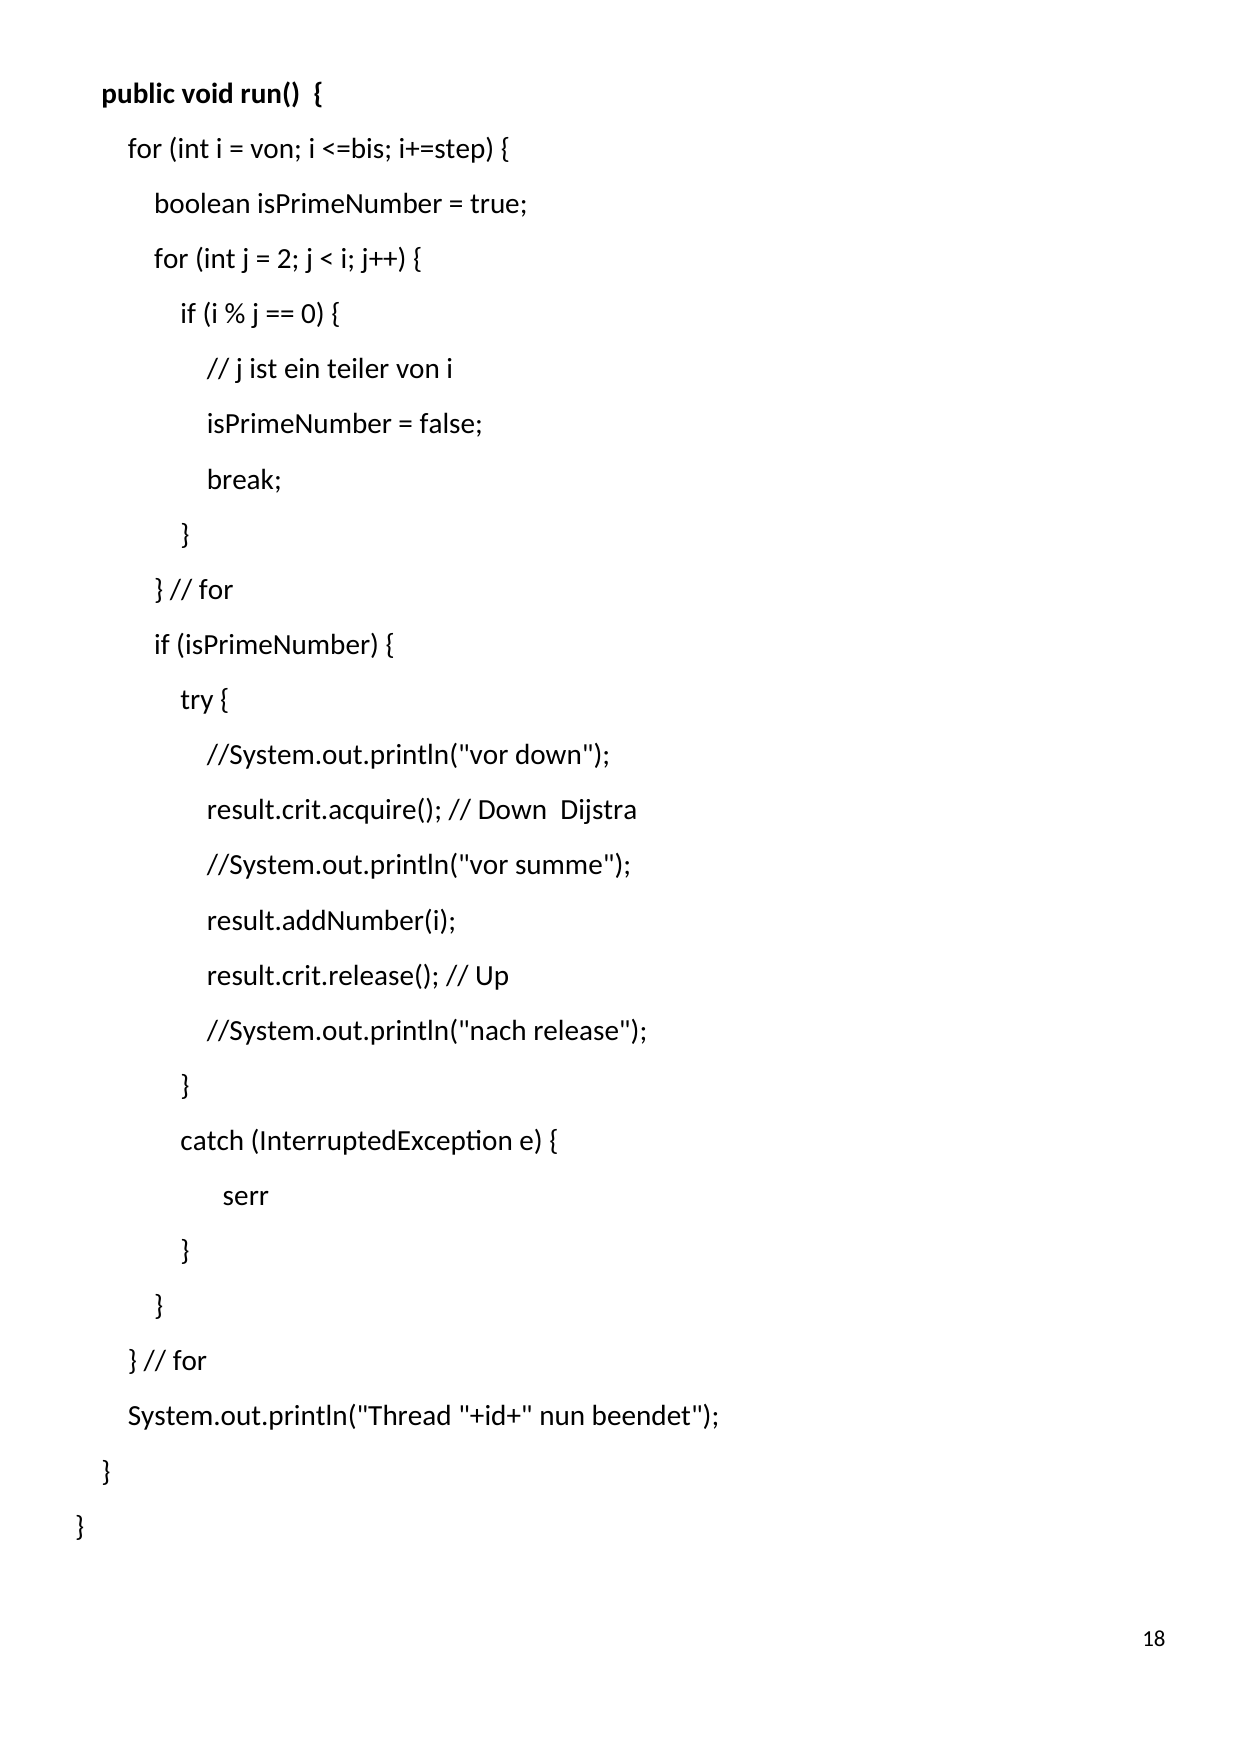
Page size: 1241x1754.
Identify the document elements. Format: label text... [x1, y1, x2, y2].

text // j ist ein teiler von i [75, 351, 1165, 386]
text System.out.println("Thread "+id+" nun beendet"); [75, 1397, 1165, 1433]
text } // for [75, 1342, 1165, 1378]
text try { [75, 681, 1165, 717]
text } [75, 1453, 1165, 1488]
text } [75, 516, 1165, 551]
text break; [75, 461, 1165, 496]
text result.addNumber(i); [75, 902, 1165, 937]
text } // for [75, 571, 1165, 607]
text serr [75, 1177, 1165, 1213]
text //System.out.println("vor summe"); [75, 846, 1165, 882]
text //System.out.println("vor down"); [75, 736, 1165, 772]
text for (int j = 2; j < i; j++) { [75, 240, 1165, 276]
text if (i % j == 0) { [75, 295, 1165, 331]
text } [75, 1287, 1165, 1323]
text } [75, 1067, 1165, 1102]
text } [75, 1232, 1165, 1268]
text } [75, 1508, 1165, 1543]
text result.crit.acquire(); // Down Dijstra [75, 791, 1165, 827]
text public void run() { [75, 75, 1165, 111]
text boolean isPrimeNumber = true; [75, 185, 1165, 221]
text result.crit.release(); // Up [75, 957, 1165, 992]
text if (isPrimeNumber) { [75, 626, 1165, 662]
text //System.out.println("nach release"); [75, 1012, 1165, 1047]
text isPrimeNumber = false; [75, 406, 1165, 441]
text for (int i = von; i <=bis; i+=step) { [75, 130, 1165, 166]
text catch (InterruptedException e) { [75, 1122, 1165, 1158]
